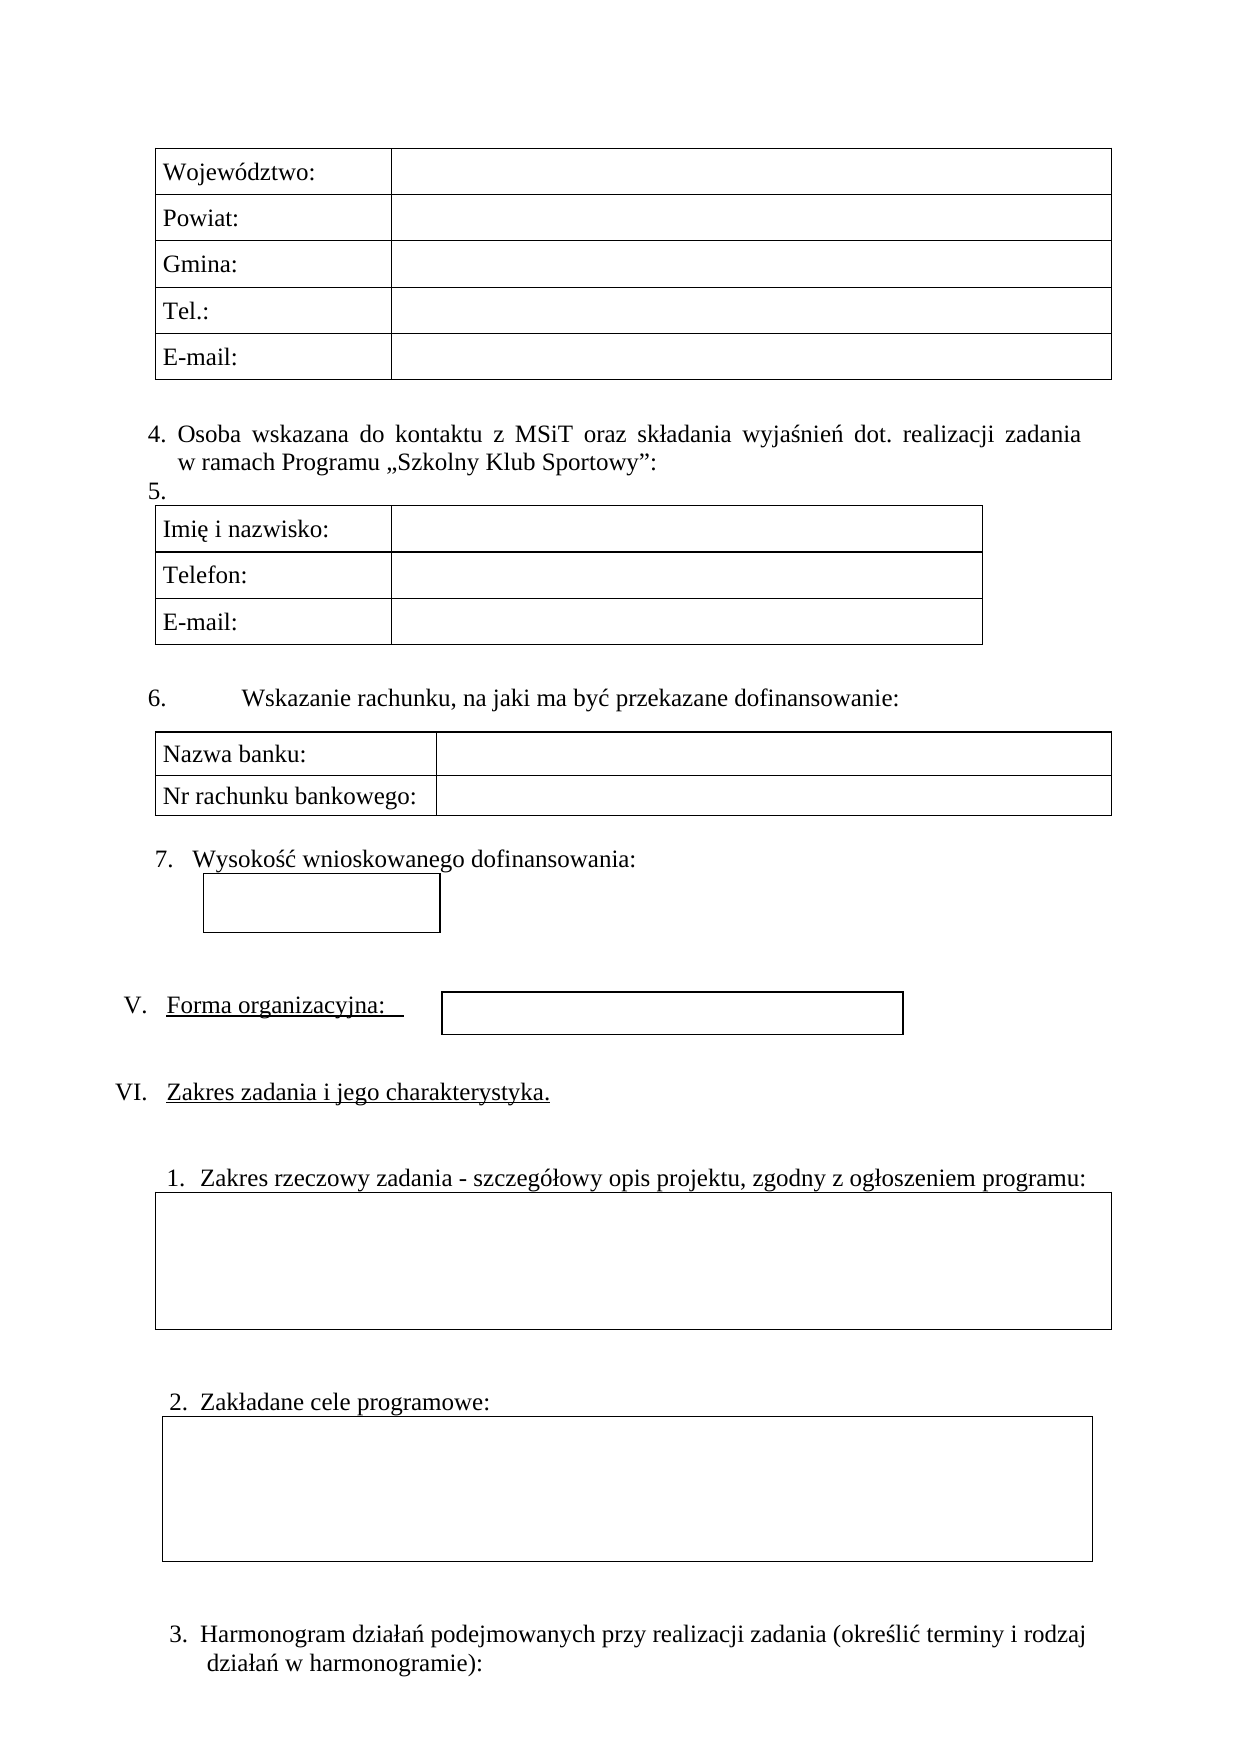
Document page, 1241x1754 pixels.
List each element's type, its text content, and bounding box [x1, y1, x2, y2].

list Zakres rzeczowy zadania - szczegółowy opis projektu, zgodny z ogłoszeniem programu: [166, 1163, 1093, 1192]
table_cell E-mail: [156, 334, 391, 379]
list Wskazanie rachunku, na jaki ma być przekazane dofinansowanie: [148, 683, 1093, 712]
table_cell [392, 334, 1111, 379]
table_cell [437, 776, 1111, 815]
table_cell Telefon: [156, 553, 391, 598]
table_cell [392, 288, 1111, 333]
table_cell Tel.: [156, 288, 391, 333]
list Wysokość wnioskowanego dofinansowania: [154, 844, 1093, 873]
table_header [156, 1193, 1111, 1329]
table_header Nazwa banku: [156, 733, 436, 775]
table_header [437, 733, 1111, 775]
list Forma organizacyjna: [148, 990, 1093, 1019]
table_cell [392, 553, 982, 598]
table_cell Województwo: [156, 149, 391, 194]
table_cell [392, 149, 1111, 194]
table_header Imię i nazwisko: [156, 506, 391, 551]
table_cell Powiat: [156, 195, 391, 240]
table_header [204, 874, 439, 932]
table_cell E-mail: [156, 599, 391, 644]
table_header [163, 1417, 1092, 1561]
table_cell Gmina: [156, 241, 391, 287]
table_cell [392, 241, 1111, 287]
table_cell [392, 195, 1111, 240]
list Zakres zadania i jego charakterystyka. [148, 1077, 1093, 1105]
list Osoba wskazana do kontaktu z MSiT oraz składania wyjaśnień dot. realizacji zadania w ramach Programu „Szkolny Klub Sportowy”: [148, 419, 1093, 476]
list Zakładane cele programowe: [169, 1387, 1093, 1416]
list Harmonogram działań podejmowanych przy realizacji zadania (określić terminy i rodzaj działań w harmonogramie): [169, 1619, 1093, 1677]
table_header [392, 506, 982, 551]
table_cell [392, 599, 982, 644]
table_cell Nr rachunku bankowego: [156, 776, 436, 815]
